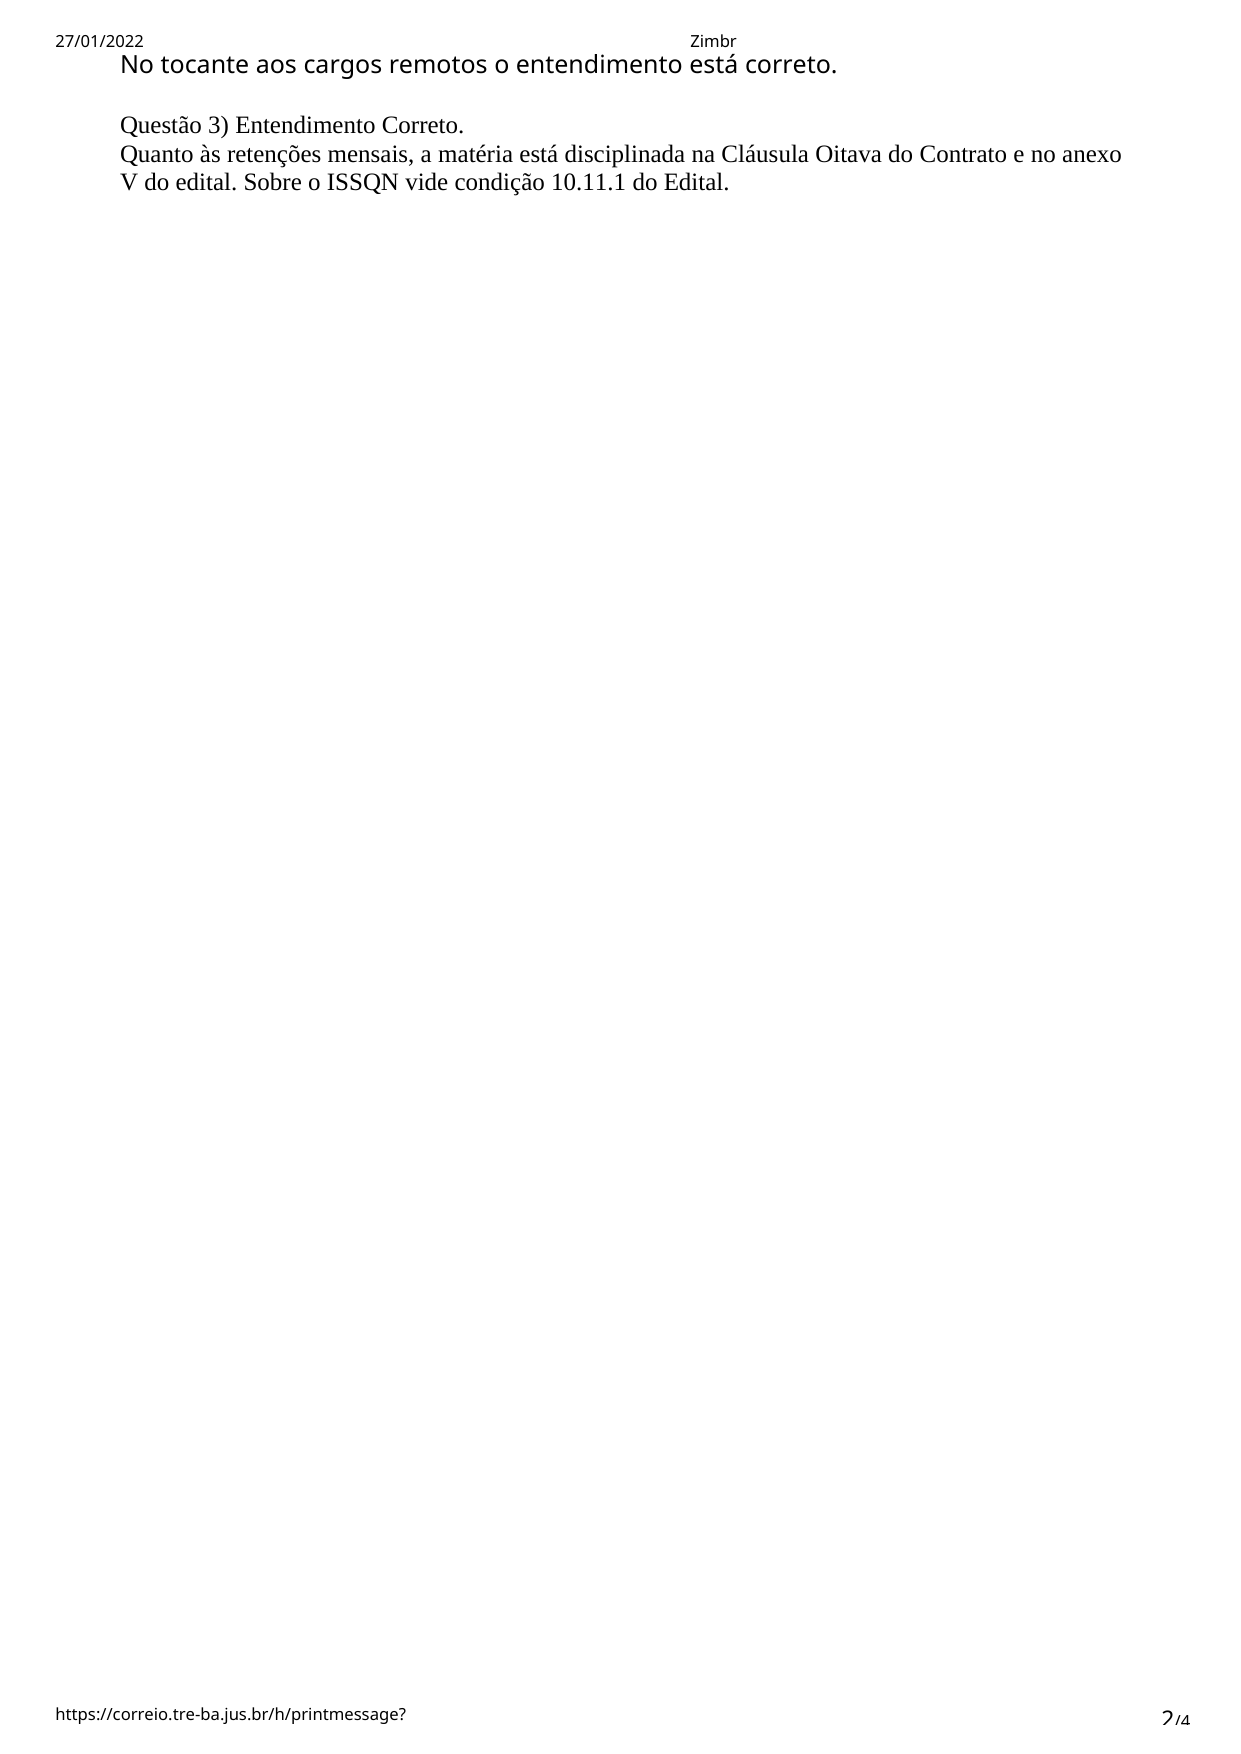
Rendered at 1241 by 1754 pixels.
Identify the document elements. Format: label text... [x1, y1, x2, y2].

text No tocante aos cargos remotos o entendimento está correto. [120, 50, 1173, 80]
text Quanto às retenções mensais, a matéria está disciplinada na Cláusula Oitava do Contrato e no anexo V do edital. Sobre o ISSQN vide condição 10.11.1 do Edital. [120, 140, 1122, 196]
text Questão 3) Entendimento Correto. [120, 111, 1173, 140]
